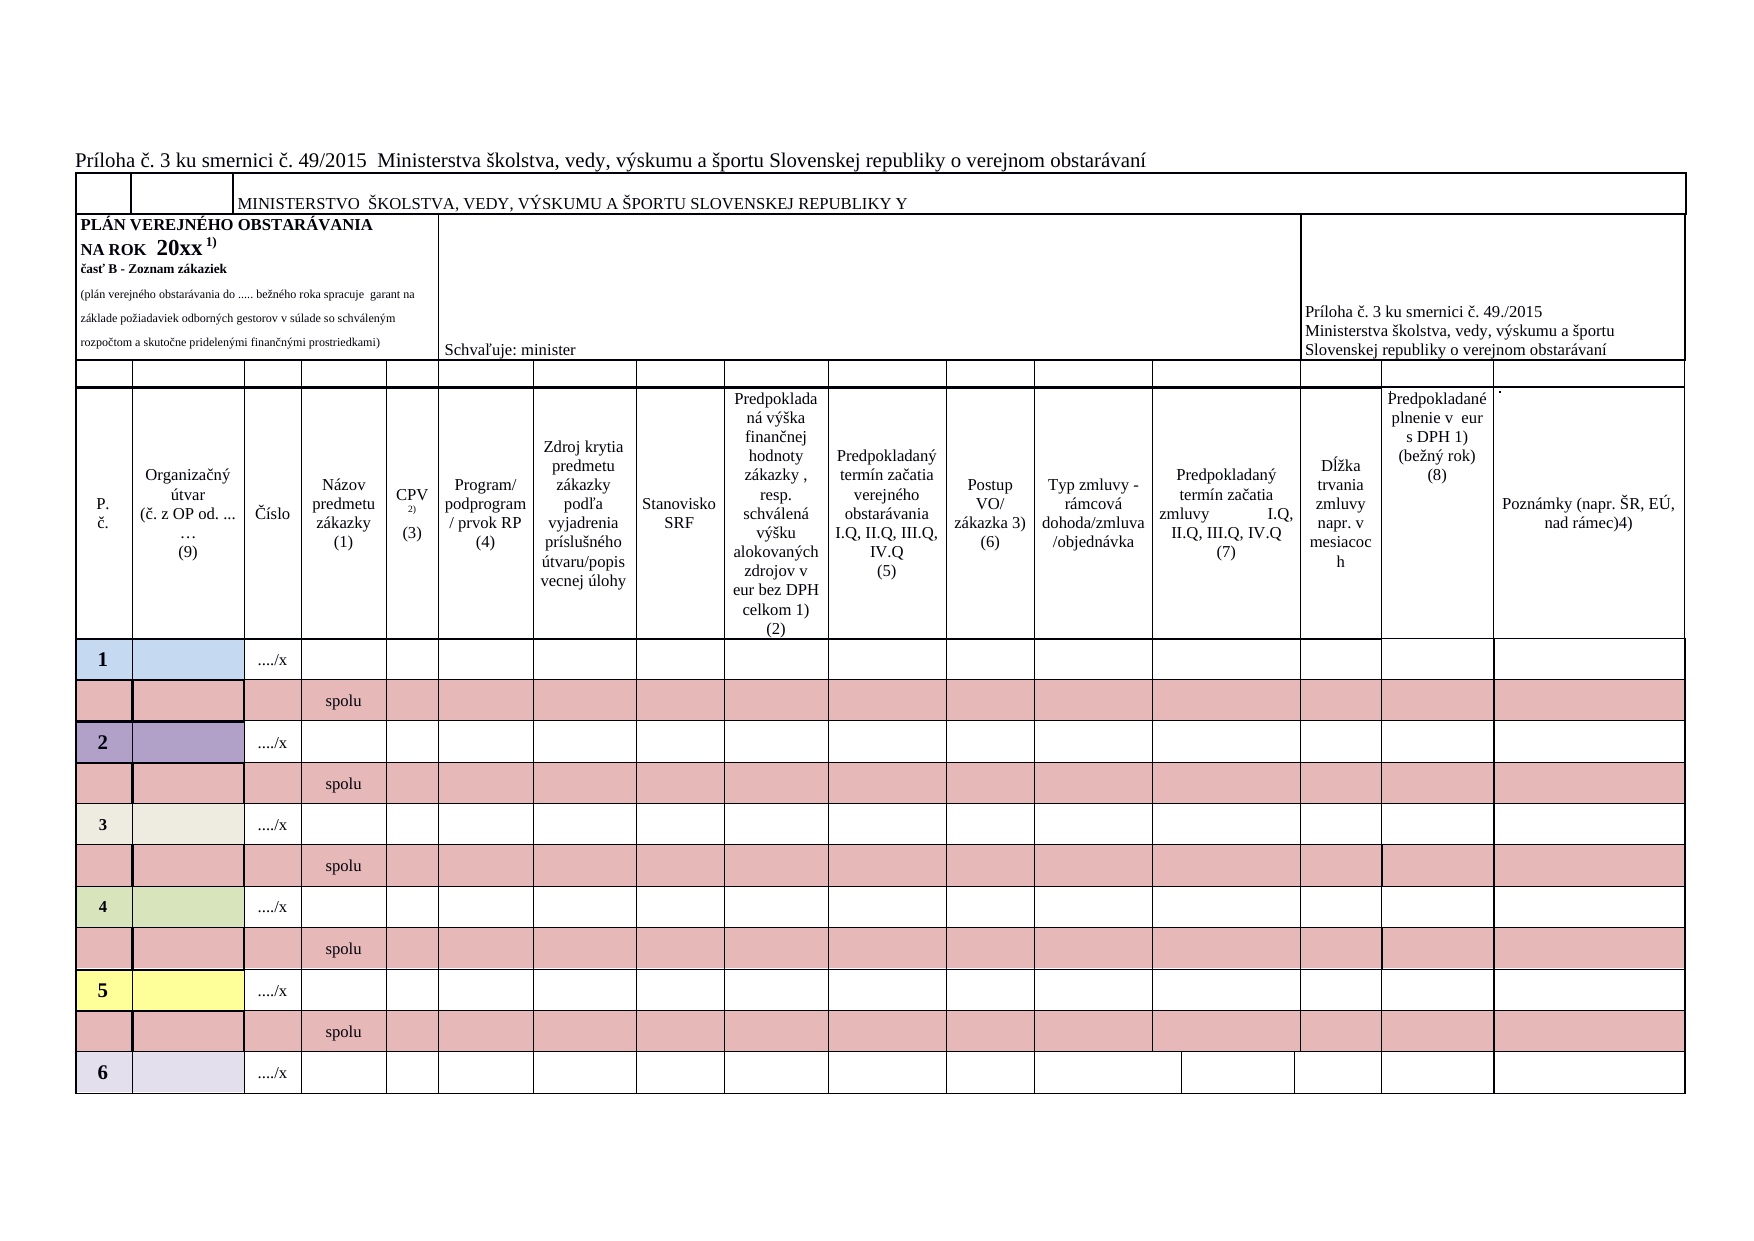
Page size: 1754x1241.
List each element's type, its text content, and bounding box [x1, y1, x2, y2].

table_cell [829, 970, 946, 1010]
table_cell [77, 361, 132, 386]
table_cell [534, 763, 636, 803]
table_cell [1495, 1011, 1684, 1051]
table_cell [77, 681, 131, 720]
table_cell [302, 887, 386, 927]
table_cell 3 [77, 804, 132, 844]
table_cell [302, 361, 386, 386]
table_cell ..../x [245, 1052, 301, 1092]
table_cell [439, 640, 533, 679]
table_cell spolu [302, 845, 386, 886]
table_cell [725, 1052, 828, 1092]
table_cell [1301, 887, 1381, 927]
table_cell Názov predmetu zákazky (1) [302, 389, 386, 638]
table_cell [1153, 928, 1300, 968]
table_cell [302, 804, 386, 844]
table_cell [947, 845, 1034, 886]
table_cell [1295, 1052, 1381, 1092]
table_header [132, 174, 232, 213]
table_cell [1495, 887, 1684, 927]
table_cell [829, 361, 946, 386]
table_cell spolu [302, 1011, 386, 1051]
table_cell [947, 361, 1034, 386]
table_cell [387, 887, 438, 927]
table_cell [534, 1011, 636, 1051]
table_cell [1301, 640, 1381, 679]
table_cell ..../x [245, 804, 301, 844]
table_cell [439, 928, 533, 968]
table_cell [133, 804, 244, 844]
table_cell [1153, 640, 1300, 679]
table_cell [1035, 721, 1152, 762]
table_cell [1494, 361, 1684, 386]
table_cell Predpokladaný termín začatia verejného obstarávania I.Q, II.Q, III.Q, IV.Q (5) [829, 389, 946, 638]
table_cell [725, 680, 828, 720]
table_cell [829, 845, 946, 886]
table_cell [534, 887, 636, 927]
table_cell [387, 845, 438, 886]
table_cell [637, 804, 724, 844]
table_cell [829, 1011, 946, 1051]
table_cell [245, 1011, 301, 1051]
table_cell [637, 1052, 724, 1092]
table_cell Stanovisko SRF [637, 389, 724, 638]
table_cell [1382, 680, 1493, 720]
table_cell [1153, 1011, 1300, 1051]
table_cell 4 [77, 887, 132, 927]
table_cell [947, 1052, 1034, 1092]
table_cell [725, 928, 828, 968]
table_header MINISTERSTVO ŠKOLSTVA, VEDY, VÝSKUMU A ŠPORTU SLOVENSKEJ REPUBLIKY Y [234, 174, 1685, 213]
table_cell [534, 845, 636, 886]
table_cell [1035, 1052, 1181, 1092]
table_cell [1382, 887, 1493, 927]
table_cell [245, 361, 301, 386]
table_cell [1035, 361, 1152, 386]
table_cell [725, 845, 828, 886]
table_cell [1382, 639, 1493, 679]
table_cell [725, 970, 828, 1010]
table_cell [829, 887, 946, 927]
table_cell [725, 804, 828, 844]
table_cell [829, 640, 946, 679]
table_cell [637, 970, 724, 1010]
table_cell [534, 361, 636, 386]
table_cell [1382, 1011, 1493, 1051]
table_cell [1495, 680, 1684, 720]
table_cell [1382, 763, 1493, 803]
table_cell [245, 928, 301, 968]
table_cell Schvaľuje: minister [439, 215, 1300, 359]
table_cell [387, 928, 438, 968]
table_cell Typ zmluvy - rámcová dohoda/zmluva/objednávka [1035, 389, 1152, 638]
table_cell [1301, 804, 1381, 844]
table_cell [133, 971, 244, 1010]
table_cell [1035, 887, 1152, 927]
table_cell [1382, 721, 1493, 762]
table_cell Poznámky (napr. ŠR, EÚ, nad rámec)4) [1494, 388, 1684, 638]
table_cell Program/ podprogram / prvok RP (4) [439, 389, 533, 638]
table_cell [1495, 639, 1684, 679]
table_cell [637, 721, 724, 762]
table_cell [134, 1012, 243, 1051]
table_cell [439, 804, 533, 844]
table_cell Predpokladané plnenie v eur s DPH 1) (bežný rok) (8) [1382, 388, 1493, 638]
table_cell [1382, 970, 1493, 1010]
table_cell 5 [77, 971, 132, 1010]
table_cell ..../x [245, 887, 301, 927]
table_cell [1301, 970, 1381, 1010]
table_cell [387, 970, 438, 1010]
table_cell 6 [77, 1052, 132, 1092]
table_cell [947, 680, 1034, 720]
table_cell [439, 1052, 533, 1092]
table_cell [439, 721, 533, 762]
table_cell [439, 887, 533, 927]
table_cell [1035, 640, 1152, 679]
table_cell [829, 1052, 946, 1092]
table_cell Príloha č. 3 ku smernici č. 49./2015 Ministerstva školstva, vedy, výskumu a športu Slovenskej republiky o verejnom obstarávaní [1302, 215, 1684, 359]
table_cell [534, 640, 636, 679]
table_cell [947, 763, 1034, 803]
table_cell Postup VO/ zákazka 3) (6) [947, 389, 1034, 638]
table_cell [1153, 361, 1300, 386]
table_cell [637, 763, 724, 803]
table_cell [637, 928, 724, 968]
table_cell ..../x [245, 721, 301, 762]
table_cell [1153, 721, 1300, 762]
table_cell [439, 763, 533, 803]
table_cell [387, 361, 438, 386]
table_cell [534, 928, 636, 968]
table_cell [1495, 1052, 1684, 1092]
table_cell [829, 680, 946, 720]
table_cell [302, 970, 386, 1010]
table_cell [637, 845, 724, 886]
table_header [77, 174, 130, 213]
table_cell PLÁN VEREJNÉHO OBSTARÁVANIA NA ROK 20xx 1) časť B - Zoznam zákaziek (plán verejného obstarávania do ..... bežného roka spracuje garant na základe požiadaviek odborných gestorov v súlade so schváleným rozpočtom a skutočne pridelenými finančnými prostriedkami) [77, 215, 438, 359]
text Príloha č. 3 ku smernici č. 49/2015 Ministerstva školstva, vedy, výskumu a športu Slovenskej republiky o verejnom obstarávaní [75, 148, 1679, 172]
table_cell [133, 640, 244, 679]
table_cell [1035, 970, 1152, 1010]
table_cell Zdroj krytia predmetu zákazky podľa vyjadrenia príslušného útvaru/popis vecnej úlohy [534, 389, 636, 638]
table_cell [947, 804, 1034, 844]
table_cell [1153, 845, 1300, 886]
table_cell [302, 721, 386, 762]
table_cell [1153, 763, 1300, 803]
table_cell [829, 721, 946, 762]
table_cell [1035, 763, 1152, 803]
table_cell Dĺžka trvania zmluvy napr. v mesiacoch [1301, 389, 1381, 638]
table_cell [725, 721, 828, 762]
table_cell [1382, 361, 1493, 386]
table_cell [133, 361, 244, 386]
table_cell [439, 1011, 533, 1051]
table_cell [1153, 680, 1300, 720]
table_cell [1382, 1052, 1493, 1092]
table_cell [1495, 721, 1684, 762]
table_cell [387, 721, 438, 762]
table_cell [947, 928, 1034, 968]
table_cell [245, 763, 301, 803]
table_cell [77, 928, 131, 968]
table_cell 1 [77, 640, 132, 679]
table_cell spolu [302, 680, 386, 720]
table_cell [1301, 763, 1381, 803]
table_cell P. č. [77, 389, 132, 638]
table_cell [1301, 845, 1381, 886]
table_cell [133, 1052, 244, 1092]
table_cell spolu [302, 763, 386, 803]
table_cell [134, 845, 243, 886]
table_cell [439, 970, 533, 1010]
table_cell [387, 680, 438, 720]
table_cell [637, 361, 724, 386]
table_cell [1182, 1052, 1294, 1092]
table_cell [1495, 845, 1684, 886]
table_cell [387, 1011, 438, 1051]
table_cell [1153, 804, 1300, 844]
table_cell [829, 928, 946, 968]
table_cell [637, 640, 724, 679]
table_cell spolu [302, 928, 386, 968]
table_cell 2 [77, 723, 132, 762]
table_cell [947, 1011, 1034, 1051]
table_cell CPV 2) (3) [387, 389, 438, 638]
table_cell [134, 681, 243, 720]
table_cell [1035, 804, 1152, 844]
table_cell [1301, 721, 1381, 762]
table_cell [1153, 970, 1300, 1010]
table_cell [947, 721, 1034, 762]
table_cell [1301, 1011, 1381, 1051]
table_cell [1035, 845, 1152, 886]
table_cell [1301, 361, 1381, 386]
table_cell [1035, 928, 1152, 968]
table_cell [725, 1011, 828, 1051]
table_cell ..../x [245, 640, 301, 679]
table_cell [534, 1052, 636, 1092]
table_cell [439, 361, 533, 386]
table_cell [1301, 680, 1381, 720]
table_cell [1495, 970, 1684, 1010]
table_cell Predpokladaná výška finančnej hodnoty zákazky , resp. schválená výšku alokovaných zdrojov v eur bez DPH celkom 1) (2) [725, 389, 828, 638]
table_cell [387, 640, 438, 679]
table_cell [534, 804, 636, 844]
table_cell Číslo [245, 389, 301, 638]
table_cell [245, 680, 301, 720]
table_cell [77, 845, 131, 886]
table_cell [534, 721, 636, 762]
table_cell [1495, 928, 1684, 968]
table_cell [534, 680, 636, 720]
table_cell [134, 764, 243, 803]
table_cell [1382, 804, 1493, 844]
table_cell [637, 1011, 724, 1051]
table_cell [302, 1052, 386, 1092]
table_cell Organizačný útvar (č. z OP od. ...… (9) [133, 389, 244, 638]
table_cell Predpokladaný termín začatia zmluvy I.Q, II.Q, III.Q, IV.Q (7) [1153, 389, 1300, 638]
table_cell [829, 763, 946, 803]
table_cell [1383, 928, 1493, 968]
table_cell [1301, 928, 1381, 968]
table_cell [1495, 763, 1684, 803]
table_cell [302, 640, 386, 679]
table_cell [133, 887, 244, 927]
table_cell [387, 1052, 438, 1092]
table_cell [77, 764, 131, 803]
table_cell [439, 680, 533, 720]
table_cell [725, 640, 828, 679]
table_cell [1153, 887, 1300, 927]
table_cell [387, 763, 438, 803]
table_cell [439, 845, 533, 886]
table_cell [637, 680, 724, 720]
table_cell [534, 970, 636, 1010]
table_cell [1495, 804, 1684, 844]
table_cell [947, 970, 1034, 1010]
table_cell [725, 887, 828, 927]
table_cell [1035, 680, 1152, 720]
table_cell [133, 723, 244, 762]
table_cell [77, 1012, 131, 1051]
table_cell [829, 804, 946, 844]
table_cell [637, 887, 724, 927]
table_cell [725, 763, 828, 803]
table_cell [947, 887, 1034, 927]
table_cell [387, 804, 438, 844]
table_cell [725, 361, 828, 386]
table_cell [1383, 845, 1493, 886]
table_cell [245, 845, 301, 886]
table_cell [134, 928, 243, 968]
table_cell ..../x [245, 970, 301, 1010]
table_cell [947, 640, 1034, 679]
table_cell [1035, 1011, 1152, 1051]
